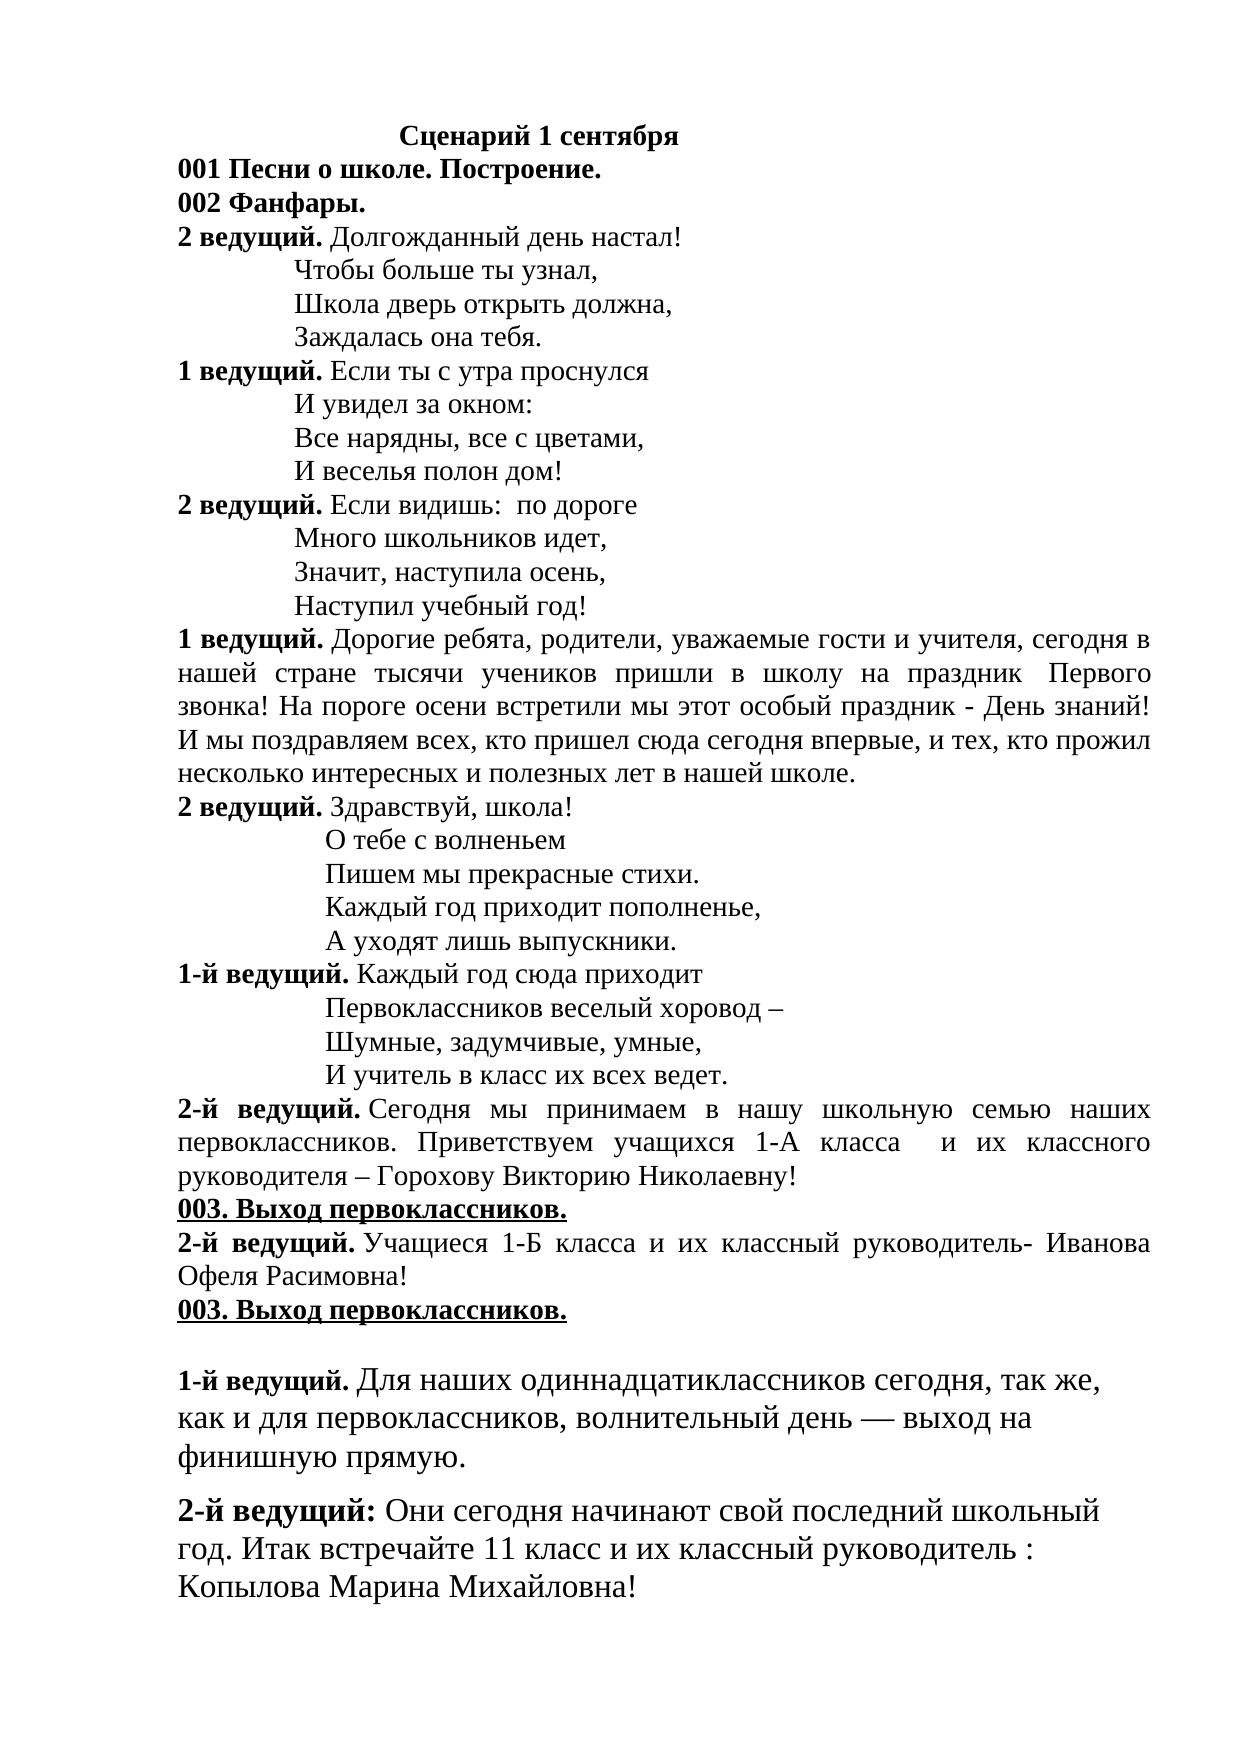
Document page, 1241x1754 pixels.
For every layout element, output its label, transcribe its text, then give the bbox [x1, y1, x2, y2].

text Чтобы больше ты узнал, [177, 252, 1152, 286]
text Все нарядны, все с цветами, [177, 420, 1152, 453]
text О тебе с волненьем [251, 822, 1152, 856]
text 2 ведущий. Здравствуй, школа! [177, 789, 1152, 822]
text И веселья полон дом! [177, 453, 1152, 487]
text Значит, наступила осень, [177, 554, 1152, 588]
text Сценарий 1 сентября [325, 118, 1152, 152]
text 002 Фанфары. [177, 185, 1152, 219]
text 003. Выход первоклассников. [177, 1191, 1152, 1225]
text И учитель в класс их всех ведет. [251, 1057, 1152, 1091]
text А уходят лишь выпускники. [251, 923, 1152, 957]
text Наступил учебный год! [177, 588, 1152, 621]
text Заждалась она тебя. [177, 319, 1152, 353]
text Первоклассников веселый хоровод – [251, 990, 1152, 1024]
text 1-й ведущий. Для наших одиннадцатиклассников сегодня, так же, как и для первоклассников, волнительный день — выход на финишную прямую. [177, 1359, 1152, 1474]
text Школа дверь открыть должна, [177, 286, 1152, 319]
text 1 ведущий. Если ты с утра проснулся [177, 353, 1152, 386]
text И увидел за окном: [177, 386, 1152, 420]
text 2-й ведущий. Учащиеся 1-Б класса и их классный руководитель- Иванова Офеля Расимовна! [177, 1225, 1152, 1292]
text Каждый год приходит пополненье, [251, 889, 1152, 923]
text 1 ведущий. Дорогие ребята, родители, уважаемые гости и учителя, сегодня в нашей стране тысячи учеников пришли в школу на праздник Первого звонка! На пороге осени встретили мы этот особый праздник - День знаний! И мы поздравляем всех, кто пришел сюда сегодня впервые, и тех, кто прожил несколько интересных и полезных лет в нашей школе. [177, 621, 1152, 789]
text Много школьников идет, [177, 521, 1152, 554]
text 1-й ведущий. Каждый год сюда приходит [177, 957, 1152, 990]
text Пишем мы прекрасные стихи. [251, 856, 1152, 889]
text 2-й ведущий: Они сегодня начинают свой последний школьный год. Итак встречайте 11 класс и их классный руководитель : Копылова Марина Михайловна! [177, 1490, 1152, 1605]
text 2 ведущий. Если видишь: по дороге [177, 487, 1152, 521]
text 2-й ведущий. Сегодня мы принимаем в нашу школьную семью наших первоклассников. Приветствуем учащихся 1-А класса и их классного руководителя – Горохову Викторию Николаевну! [177, 1091, 1152, 1191]
text 003. Выход первоклассников. [177, 1292, 1152, 1326]
text Шумные, задумчивые, умные, [251, 1024, 1152, 1057]
text 001 Песни о школе. Построение. [177, 152, 1152, 185]
text 2 ведущий. Долгожданный день настал! [177, 219, 1152, 252]
